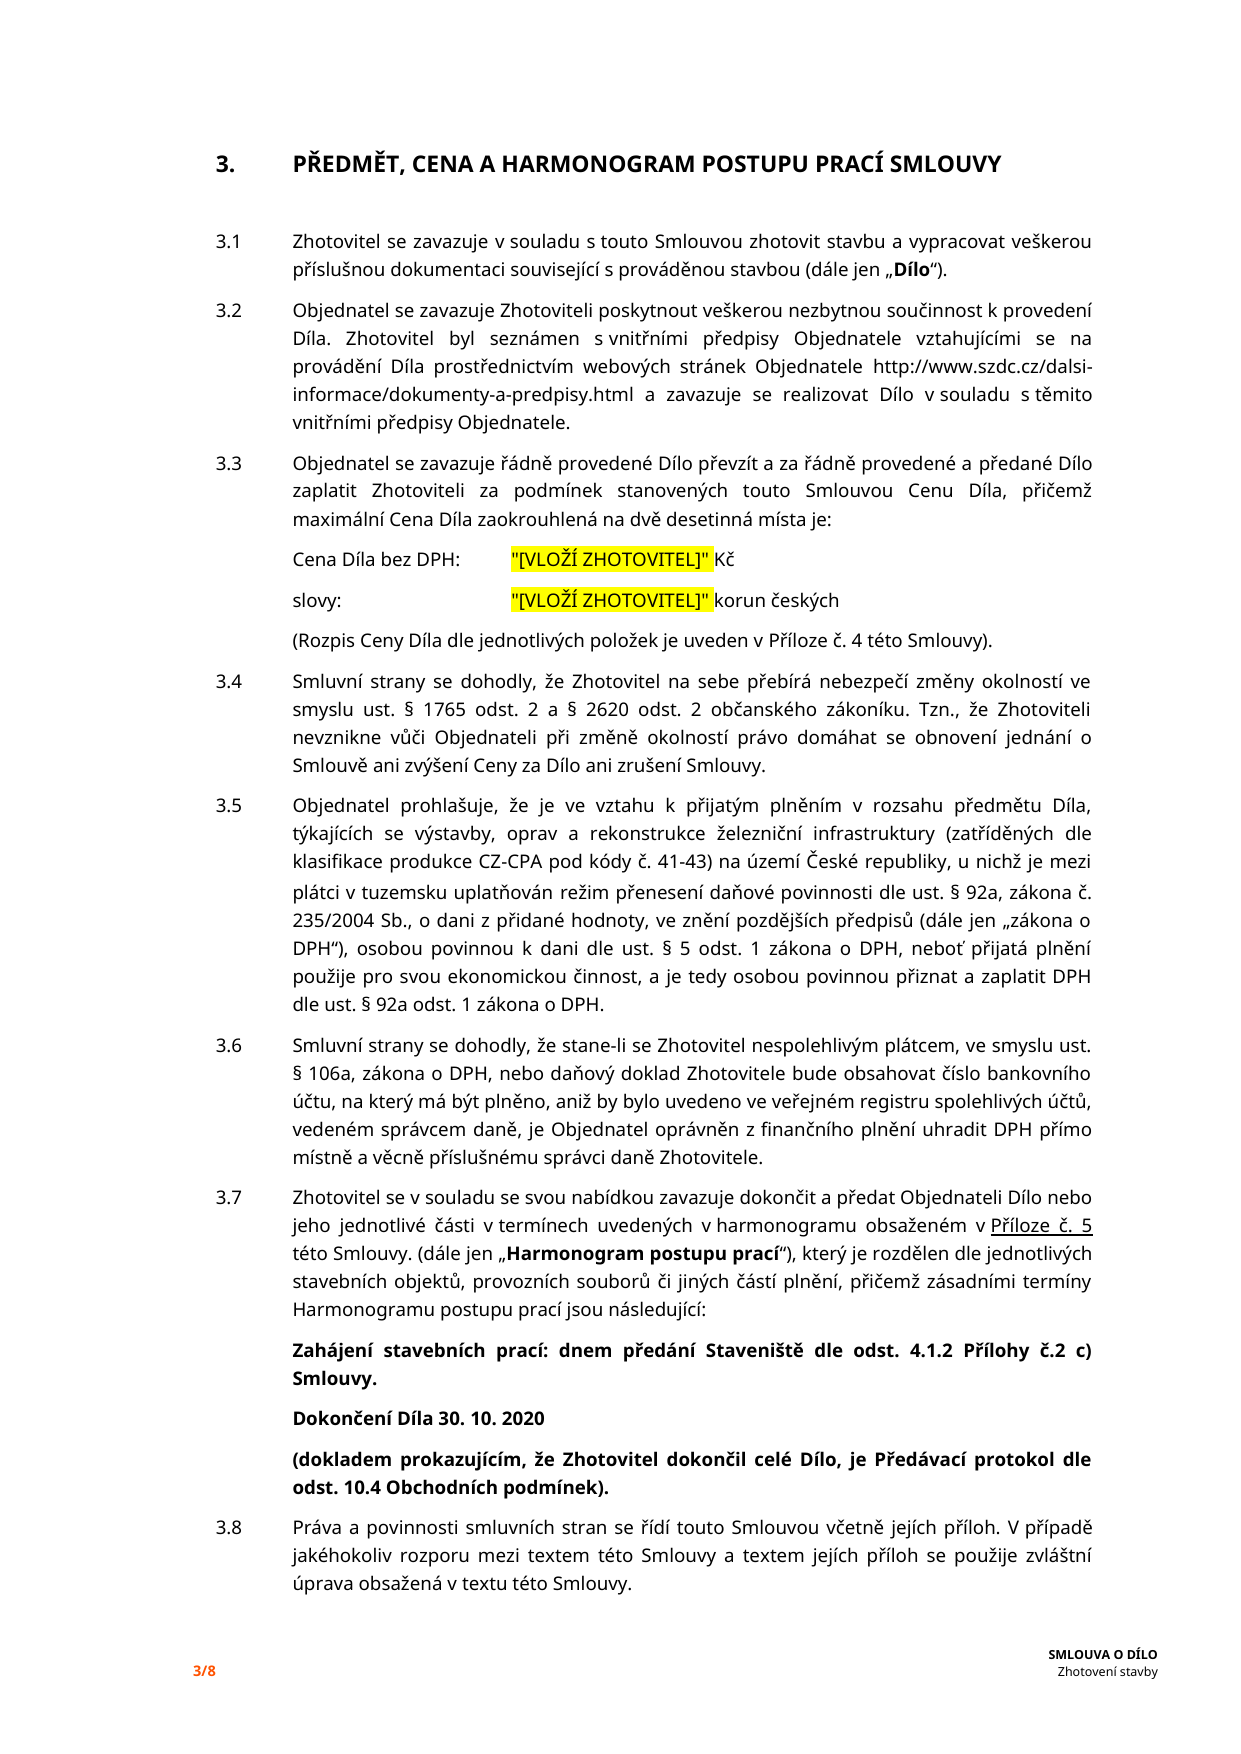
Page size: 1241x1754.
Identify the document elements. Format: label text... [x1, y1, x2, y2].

text slovy: korun českých [292, 587, 511, 612]
text Smluvní strany se dohodly, že stane-li se Zhotovitel nespolehlivým plátcem, ve smyslu ust. § 106a, zákona o DPH, nebo daňový doklad Zhotovitele bude obsahovat číslo bankovního účtu, na který má být plněno, aniž by bylo uvedeno ve veřejném registru spolehlivých účtů, vedeném správcem daně, je Objednatel oprávněn z finančního plnění uhradit DPH přímo místně a věcně příslušnému správci daně Zhotovitele. [216, 1032, 1093, 1169]
text Cena Díla bez DPH: Kč [292, 546, 511, 572]
text Smluvní strany se dohodly, že Zhotovitel na sebe přebírá nebezpečí změny okolností ve smyslu ust. § 1765 odst. 2 a § 2620 odst. 2 občanského zákoníku. Tzn., že Zhotoviteli nevznikne vůči Objednateli při změně okolností právo domáhat se obnovení jednání o Smlouvě ani zvýšení Ceny za Dílo ani zrušení Smlouvy. [216, 668, 1093, 777]
text (dokladem prokazujícím, že Zhotovitel dokončil celé Dílo, je Předávací protokol dle odst. 10.4 Obchodních podmínek). [292, 1446, 1093, 1500]
text Zahájení stavebních prací: dnem předání Staveniště dle odst. 4.1.2 Přílohy č.2 c) Smlouvy. [292, 1337, 1093, 1391]
text slovy: korun českých [714, 587, 1093, 612]
text Cena Díla bez DPH: Kč [714, 546, 1093, 572]
text Práva a povinnosti smluvních stran se řídí touto Smlouvou včetně jejích příloh. V případě jakéhokoliv rozporu mezi textem této Smlouvy a textem jejích příloh se použije zvláštní úprava obsažená v textu této Smlouvy. [216, 1515, 1093, 1596]
text PŘEDMĚT, CENA A HARMONOGRAM POSTUPU PRACÍ SMLOUVY [216, 147, 1093, 179]
text Objednatel prohlašuje, že je ve vztahu k přijatým plněním v rozsahu předmětu Díla, týkajících se výstavby, oprav a rekonstrukce železniční infrastruktury (zatříděných dle klasifikace produkce CZ-CPA pod kódy č. 41-43) na území České republiky, u nichž je mezi plátci v tuzemsku uplatňován režim přenesení daňové povinnosti dle ust. § 92a, zákona č. 235/2004 Sb., o dani z přidané hodnoty, ve znění pozdějších předpisů (dále jen „zákona o DPH“), osobou povinnou k dani dle ust. § 5 odst. 1 zákona o DPH, neboť přijatá plnění použije pro svou ekonomickou činnost, a je tedy osobou povinnou přiznat a zaplatit DPH dle ust. § 92a odst. 1 zákona o DPH. [216, 792, 1093, 1017]
text Dokončení Díla 30. 10. 2020 [292, 1406, 1093, 1431]
text Objednatel se zavazuje řádně provedené Dílo převzít a za řádně provedené a předané Dílo zaplatit Zhotoviteli za podmínek stanovených touto Smlouvou Cenu Díla, přičemž maximální Cena Díla zaokrouhlená na dvě desetinná místa je: [216, 450, 1093, 531]
text (Rozpis Ceny Díla dle jednotlivých položek je uveden v Příloze č. 4 této Smlouvy). [292, 627, 1093, 653]
text Zhotovitel se zavazuje v souladu s touto Smlouvou zhotovit stavbu a vypracovat veškerou příslušnou dokumentaci související s prováděnou stavbou (dále jen „Dílo“). [216, 229, 1093, 282]
text Objednatel se zavazuje Zhotoviteli poskytnout veškerou nezbytnou součinnost k provedení Díla. Zhotovitel byl seznámen s vnitřními předpisy Objednatele vztahujícími se na provádění Díla prostřednictvím webových stránek Objednatele http://www.szdc.cz/dalsi-informace/dokumenty-a-predpisy.html a zavazuje se realizovat Dílo v souladu s těmito vnitřními předpisy Objednatele. [216, 297, 1093, 435]
text Zhotovitel se v souladu se svou nabídkou zavazuje dokončit a předat Objednateli Dílo nebo jeho jednotlivé části v termínech uvedených v harmonogramu obsaženém v Příloze č. 5 této Smlouvy. (dále jen „Harmonogram postupu prací“), který je rozdělen dle jednotlivých stavebních objektů, provozních souborů či jiných částí plnění, přičemž zásadními termíny Harmonogramu postupu prací jsou následující: [216, 1184, 1093, 1322]
